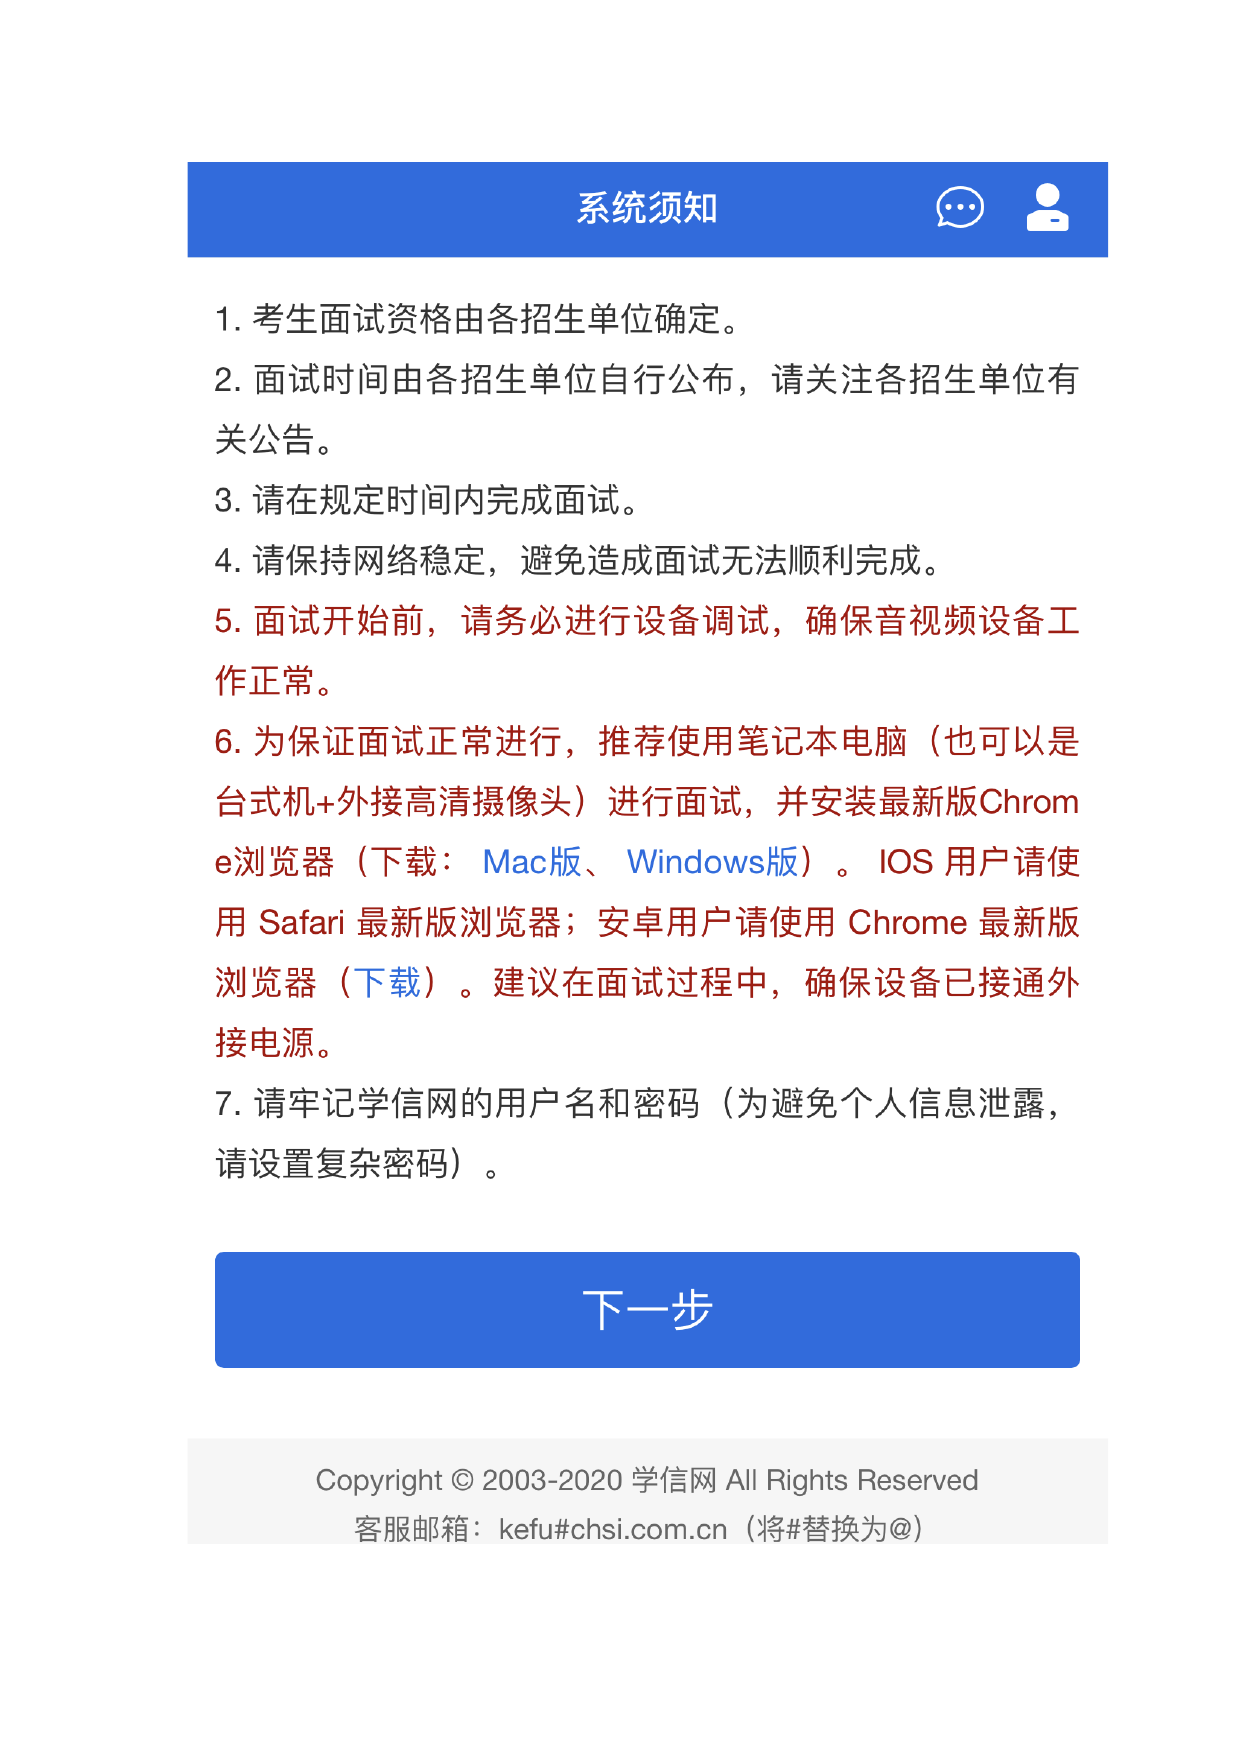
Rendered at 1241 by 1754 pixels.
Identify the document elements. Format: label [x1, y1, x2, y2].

picture [187, 162, 1109, 1544]
